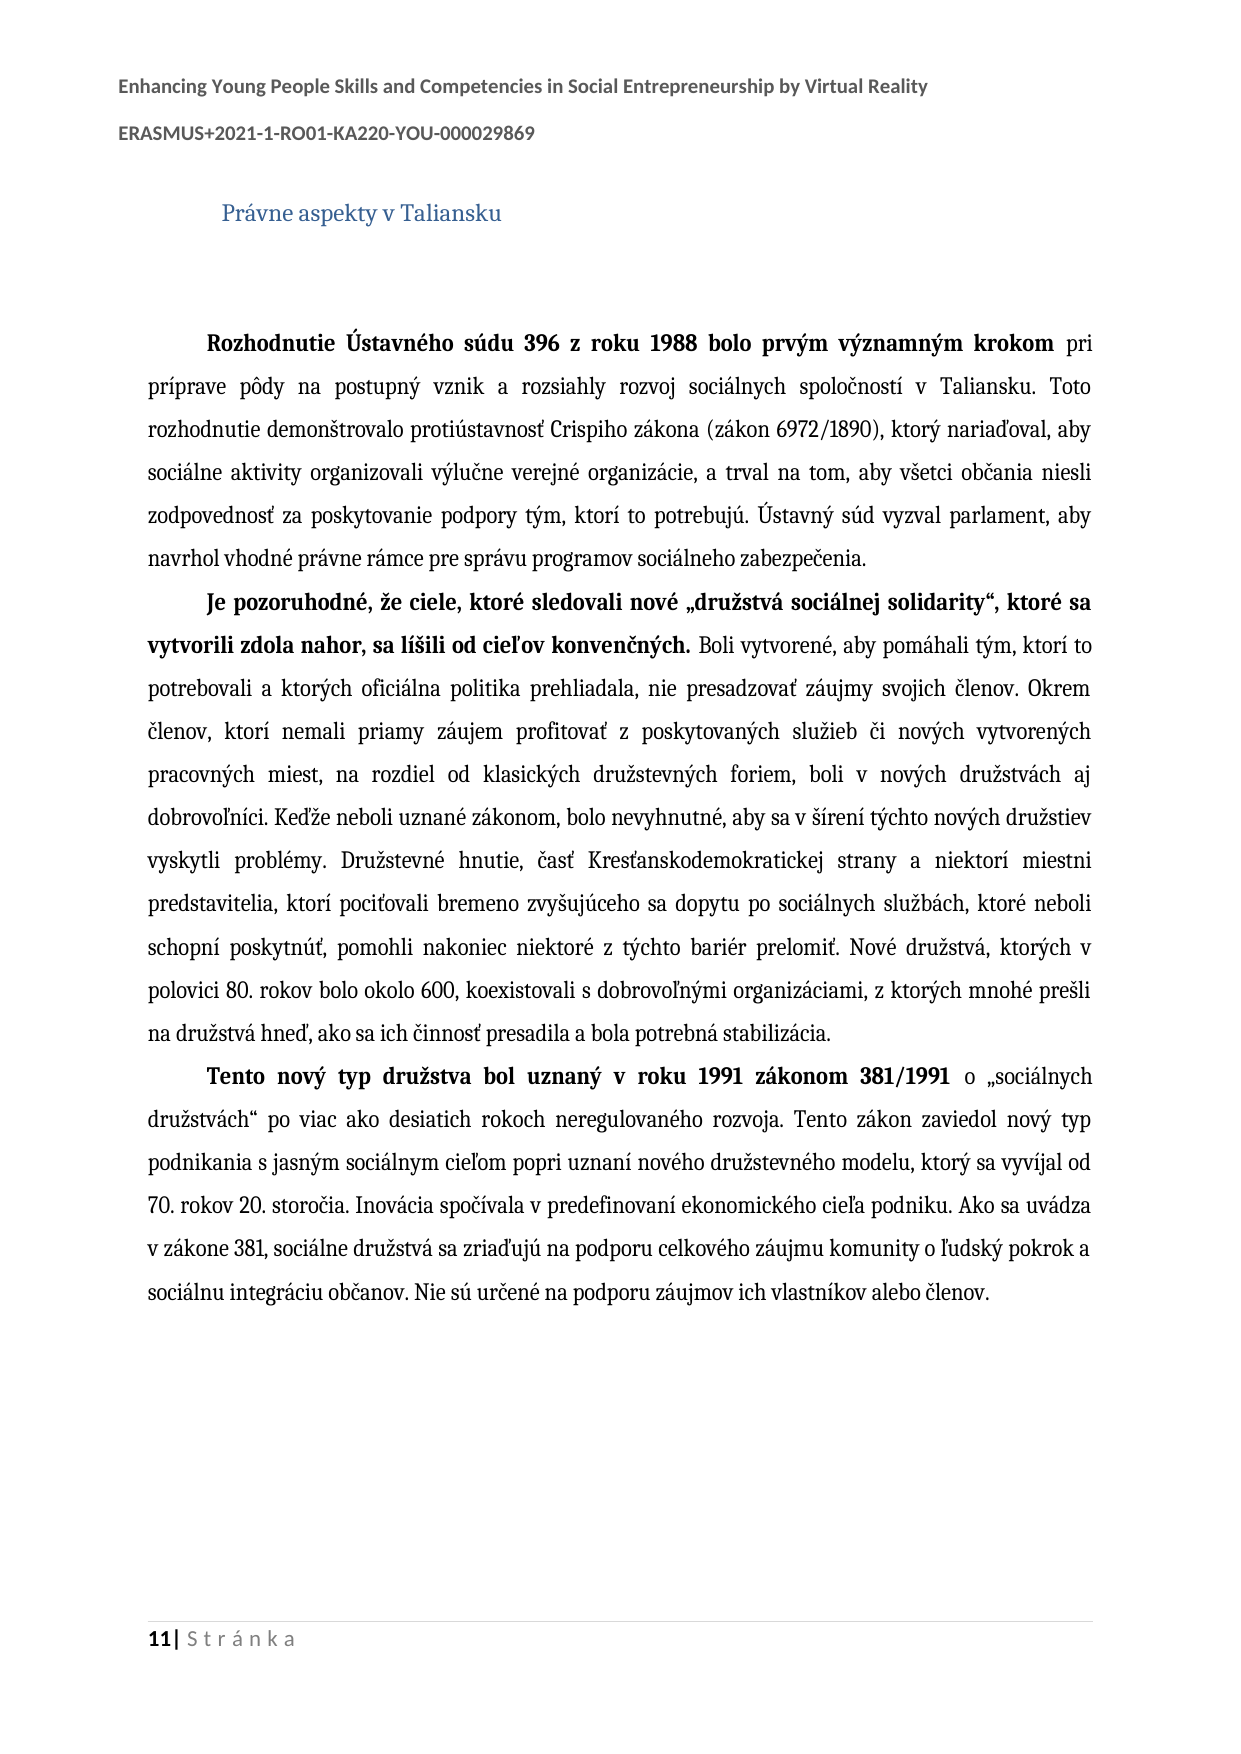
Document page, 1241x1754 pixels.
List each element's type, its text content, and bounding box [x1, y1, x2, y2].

text Je pozoruhodné, že ciele, ktoré sledovali nové „družstvá sociálnej solidarity“, ktoré sa vytvorili zdola nahor, sa líšili od cieľov konvenčných. Boli vytvorené, aby pomáhali tým, ktorí to potrebovali a ktorých oficiálna politika prehliadala, nie presadzovať záujmy svojich členov. Okrem členov, ktorí nemali priamy záujem profitovať z poskytovaných služieb či nových vytvorených pracovných miest, na rozdiel od klasických družstevných foriem, boli v nových družstvách aj dobrovoľníci. Keďže neboli uznané zákonom, bolo nevyhnutné, aby sa v šírení týchto nových družstiev vyskytli problémy. Družstevné hnutie, časť Kresťanskodemokratickej strany a niektorí miestni predstavitelia, ktorí pociťovali bremeno zvyšujúceho sa dopytu po sociálnych službách, ktoré neboli schopní poskytnúť, pomohli nakoniec niektoré z týchto bariér prelomiť. Nové družstvá, ktorých v polovici 80. rokov bolo okolo 600, koexistovali s dobrovoľnými organizáciami, z ktorých mnohé prešli na družstvá hneď, ako sa ich činnosť presadila a bola potrebná stabilizácia. [148, 587, 1093, 1047]
subtitle Právne aspekty v Taliansku [221, 199, 1093, 228]
text Rozhodnutie Ústavného súdu 396 z roku 1988 bolo prvým významným krokom pri príprave pôdy na postupný vznik a rozsiahly rozvoj sociálnych spoločností v Taliansku. Toto rozhodnutie demonštrovalo protiústavnosť Crispiho zákona (zákon 6972/1890), ktorý nariaďoval, aby sociálne aktivity organizovali výlučne verejné organizácie, a trval na tom, aby všetci občania niesli zodpovednosť za poskytovanie podpory tým, ktorí to potrebujú. Ústavný súd vyzval parlament, aby navrhol vhodné právne rámce pre správu programov sociálneho zabezpečenia. [148, 329, 1093, 573]
text Tento nový typ družstva bol uznaný v roku 1991 zákonom 381/1991 o „sociálnych družstvách“ po viac ako desiatich rokoch neregulovaného rozvoja. Tento zákon zaviedol nový typ podnikania s jasným sociálnym cieľom popri uznaní nového družstevného modelu, ktorý sa vyvíjal od 70. rokov 20. storočia. Inovácia spočívala v predefinovaní ekonomického cieľa podniku. Ako sa uvádza v zákone 381, sociálne družstvá sa zriaďujú na podporu celkového záujmu komunity o ľudský pokrok a sociálnu integráciu občanov. Nie sú určené na podporu záujmov ich vlastníkov alebo členov. [148, 1062, 1093, 1306]
